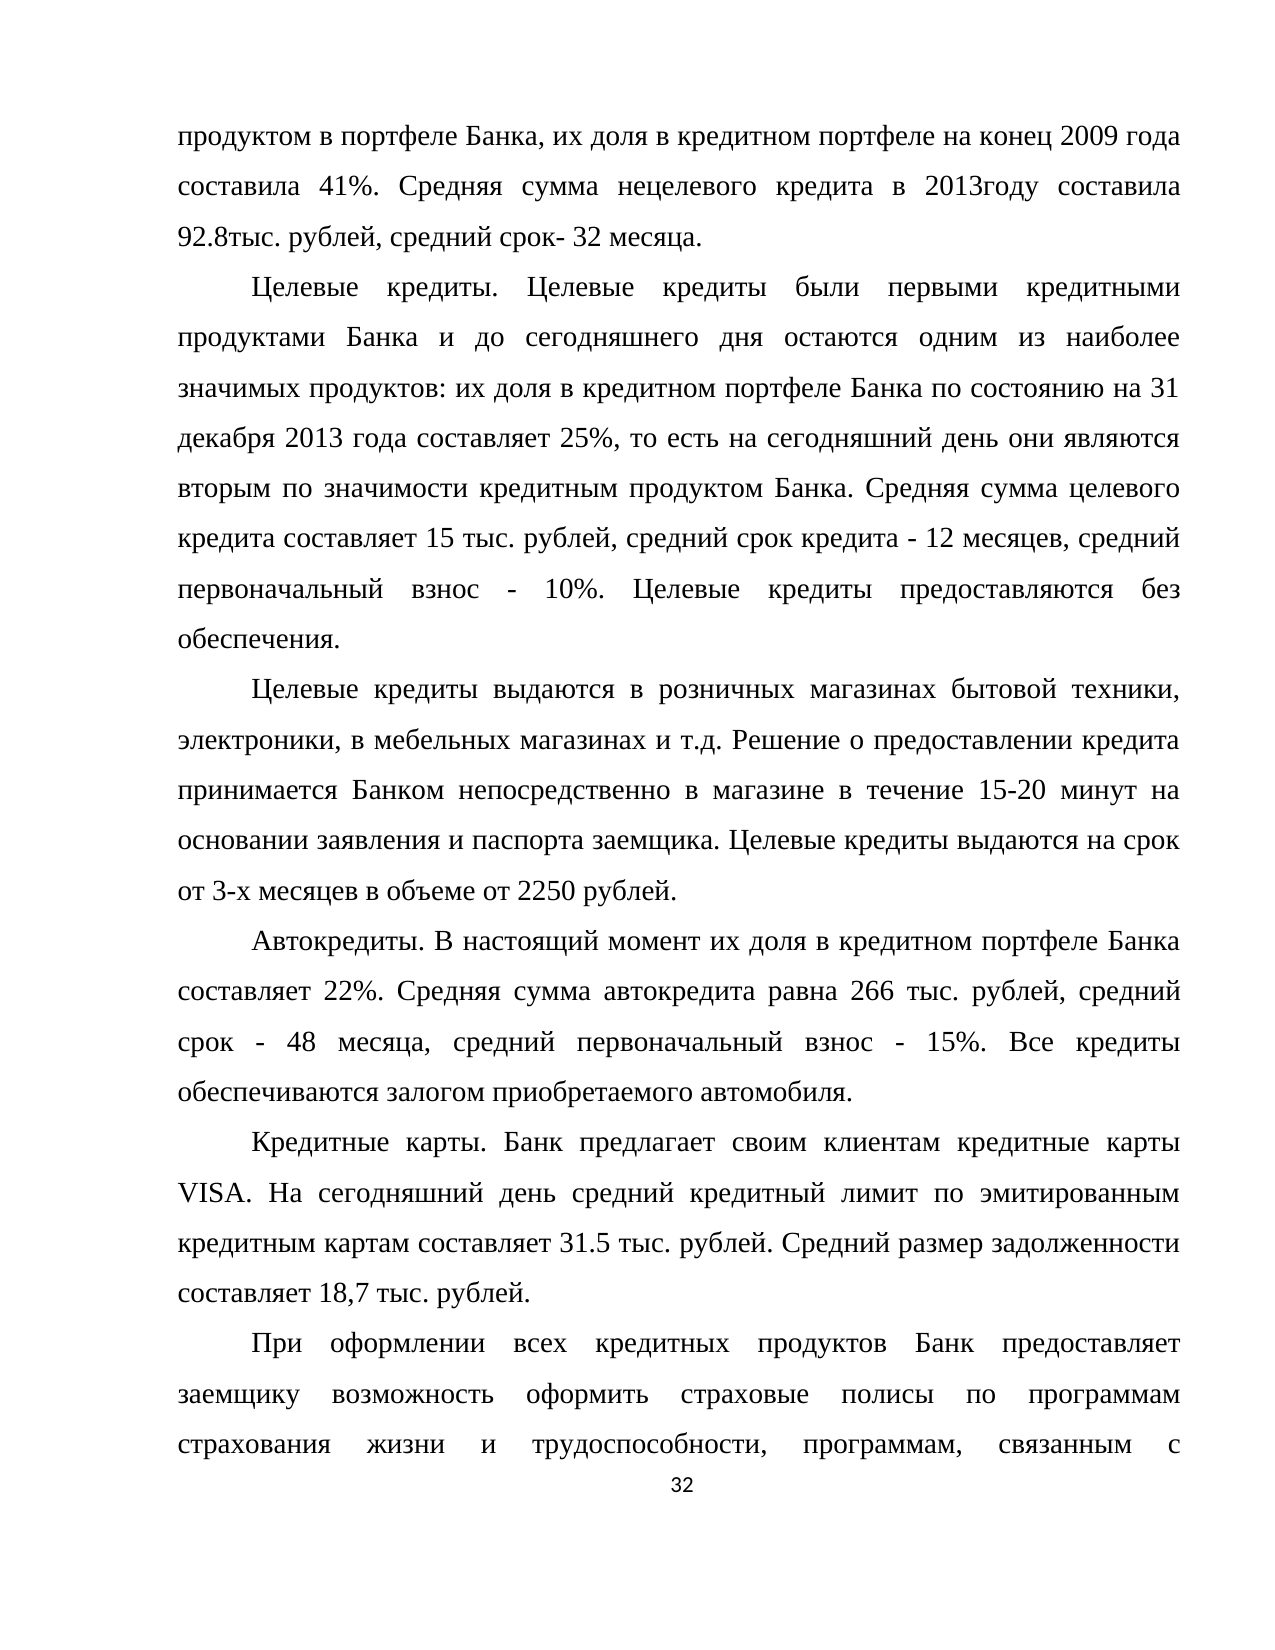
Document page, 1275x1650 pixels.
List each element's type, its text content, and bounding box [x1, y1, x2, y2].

text Автокредиты. В настоящий момент их доля в кредитном портфеле Банка составляет 22%. Средняя сумма автокредита равна 266 тыс. рублей, средний срок - 48 месяца, средний первоначальный взнос - 15%. Все кредиты обеспечиваются залогом приобретаемого автомобиля. [177, 923, 1181, 1108]
text Целевые кредиты выдаются в розничных магазинах бытовой техники, электроники, в мебельных магазинах и т.д. Решение о предоставлении кредита принимается Банком непосредственно в магазине в течение 15-20 минут на основании заявления и паспорта заемщика. Целевые кредиты выдаются на срок от 3-х месяцев в объеме от 2250 рублей. [177, 672, 1181, 906]
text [177, 118, 1181, 252]
text Кредитные карты. Банк предлагает своим клиентам кредитные карты VISA. На сегодняшний день средний кредитный лимит по эмитированным кредитным картам составляет 31.5 тыс. рублей. Средний размер задолженности составляет 18,7 тыс. рублей. [177, 1124, 1181, 1309]
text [177, 1326, 1181, 1460]
text Целевые кредиты. Целевые кредиты были первыми кредитными продуктами Банка и до сегодняшнего дня остаются одним из наиболее значимых продуктов: их доля в кредитном портфеле Банка по состоянию на 31 декабря 2013 года составляет 25%, то есть на сегодняшний день они являются вторым по значимости кредитным продуктом Банка. Средняя сумма целевого кредита составляет 15 тыс. рублей, средний срок кредита - 12 месяцев, средний первоначальный взнос - 10%. Целевые кредиты предоставляются без обеспечения. [177, 269, 1181, 655]
